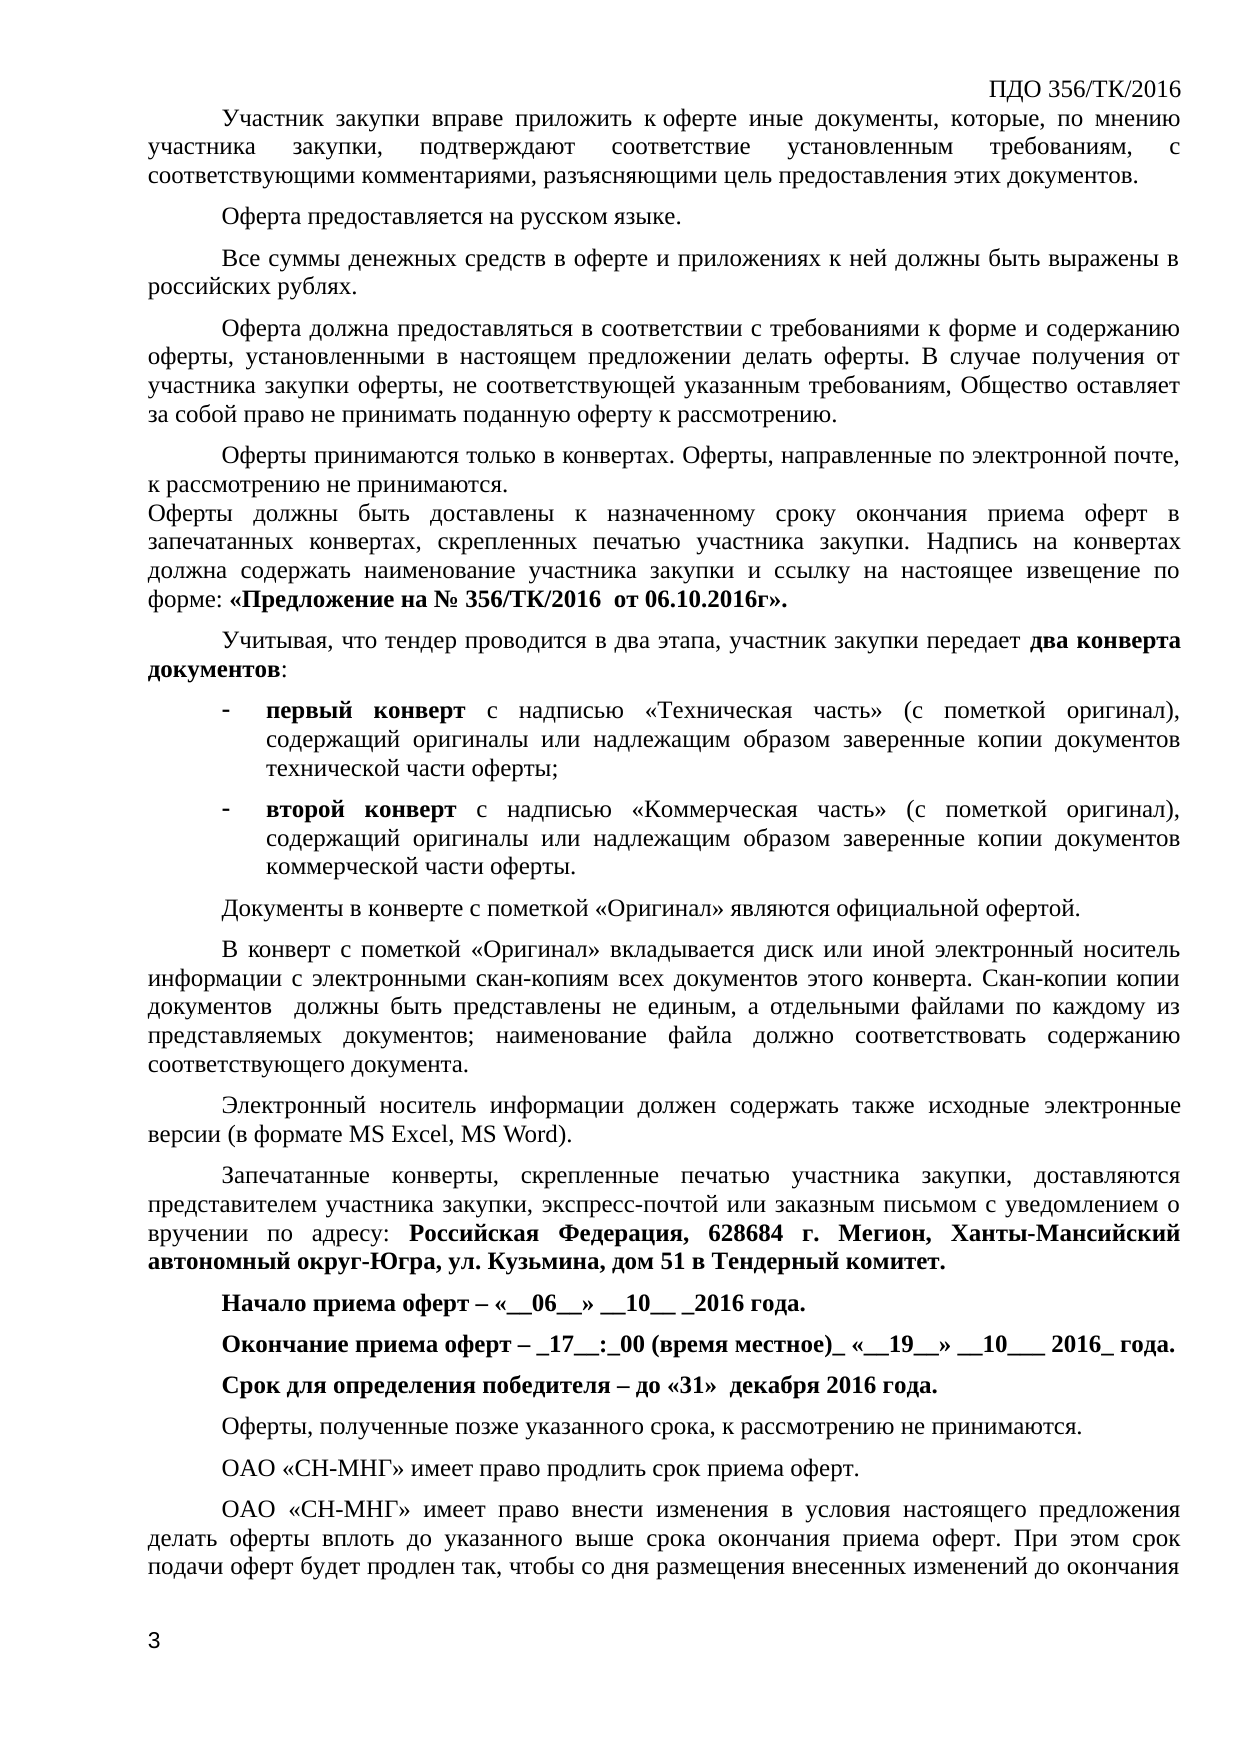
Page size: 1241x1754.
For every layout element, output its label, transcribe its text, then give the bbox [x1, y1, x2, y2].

text ОАО «СН-МНГ» имеет право продлить срок приема оферт. [148, 1453, 1181, 1481]
text Документы в конверте с пометкой «Оригинал» являются официальной офертой. [148, 893, 1181, 921]
text Учитывая, что тендер проводится в два этапа, участник закупки передает два конверта документов: [148, 625, 1181, 683]
text Оферты принимаются только в конвертах. Оферты, направленные по электронной почте, к рассмотрению не принимаются. [148, 440, 1181, 498]
text Все суммы денежных средств в оферте и приложениях к ней должны быть выражены в российских рублях. [148, 243, 1181, 300]
list второй конверт с надписью «Коммерческая часть» (с пометкой оригинал), содержащий оригиналы или надлежащим образом заверенные копии документов коммерческой части оферты. [222, 794, 1181, 880]
text Оферты должны быть доставлены к назначенному сроку окончания приема оферт в запечатанных конвертах, скрепленных печатью участника закупки. Надпись на конвертах должна содержать наименование участника закупки и ссылку на настоящее извещение по форме: «Предложение на № 356/ТК/2016 от 06.10.2016г». [148, 498, 1181, 613]
text Срок для определения победителя – до «31» декабря 2016 года. [221, 1370, 1181, 1399]
text Окончание приема оферт – _17__:_00 (время местное)_ «__19__» __10___ 2016_ года. [221, 1329, 1181, 1358]
text Электронный носитель информации должен содержать также исходные электронные версии (в формате MS Excel, MS Word). [148, 1090, 1181, 1148]
text Оферта должна предоставляться в соответствии с требованиями к форме и содержанию оферты, установленными в настоящем предложении делать оферты. В случае получения от участника закупки оферты, не соответствующей указанным требованиям, Общество оставляет за собой право не принимать поданную оферту к рассмотрению. [148, 313, 1181, 428]
text Запечатанные конверты, скрепленные печатью участника закупки, доставляются представителем участника закупки, экспресс-почтой или заказным письмом с уведомлением о вручении по адресу: Российская Федерация, 628684 г. Мегион, Ханты-Мансийский автономный округ-Югра, ул. Кузьмина, дом 51 в Тендерный комитет. [148, 1160, 1181, 1275]
text В конверт с пометкой «Оригинал» вкладывается диск или иной электронный носитель информации с электронными скан-копиям всех документов этого конверта. Скан-копии копии документов должны быть представлены не единым, а отдельными файлами по каждому из представляемых документов; наименование файла должно соответствовать содержанию соответствующего документа. [148, 934, 1181, 1078]
text Оферта предоставляется на русском языке. [148, 201, 1181, 230]
text Начало приема оферт – «__06__» __10__ _2016 года. [221, 1288, 1181, 1316]
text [148, 1494, 1181, 1580]
text Участник закупки вправе приложить к оферте иные документы, которые, по мнению участника закупки, подтверждают соответствие установленным требованиям, с соответствующими комментариями, разъясняющими цель предоставления этих документов. [148, 103, 1181, 189]
list первый конверт с надписью «Техническая часть» (с пометкой оригинал), содержащий оригиналы или надлежащим образом заверенные копии документов технической части оферты; [222, 695, 1181, 781]
text Оферты, полученные позже указанного срока, к рассмотрению не принимаются. [148, 1411, 1181, 1440]
